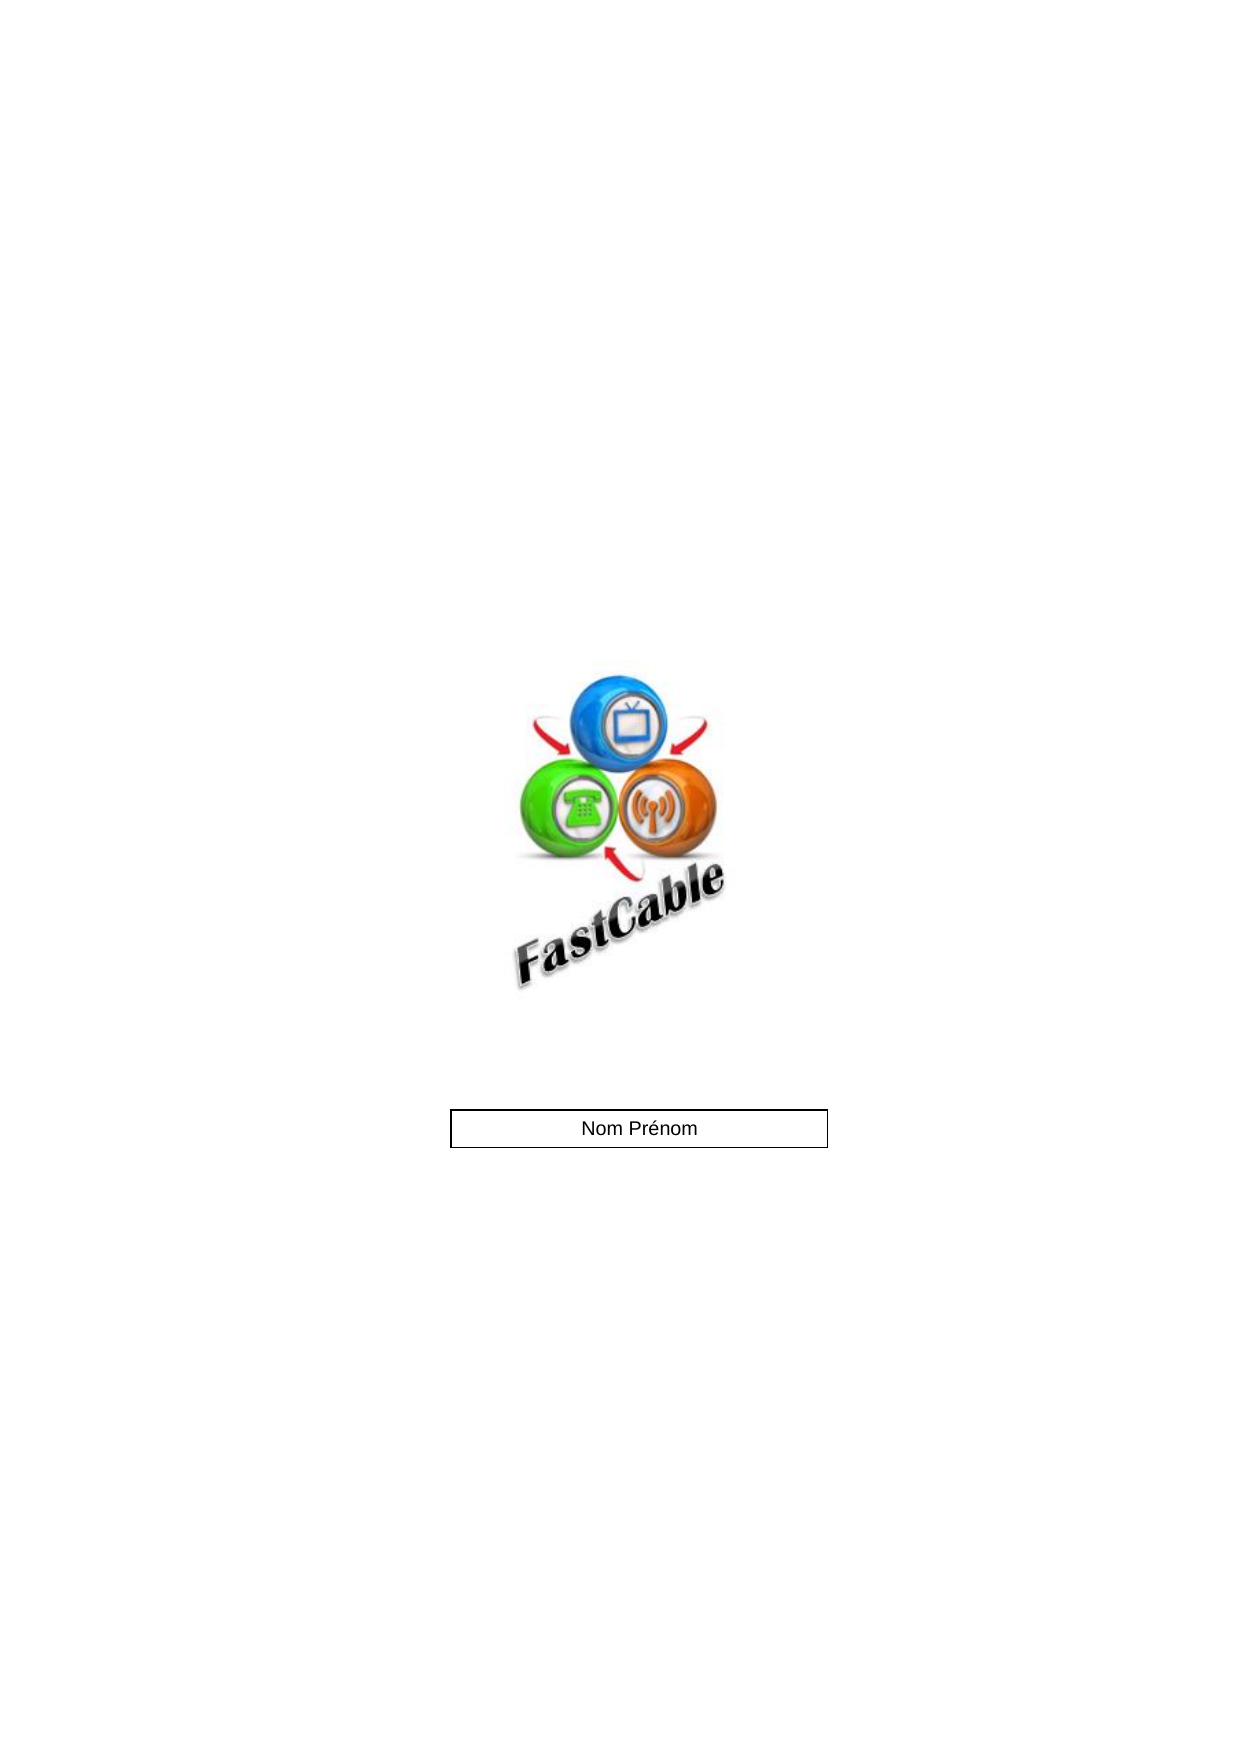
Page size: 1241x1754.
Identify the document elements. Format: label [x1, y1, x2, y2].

picture [482, 660, 758, 1004]
